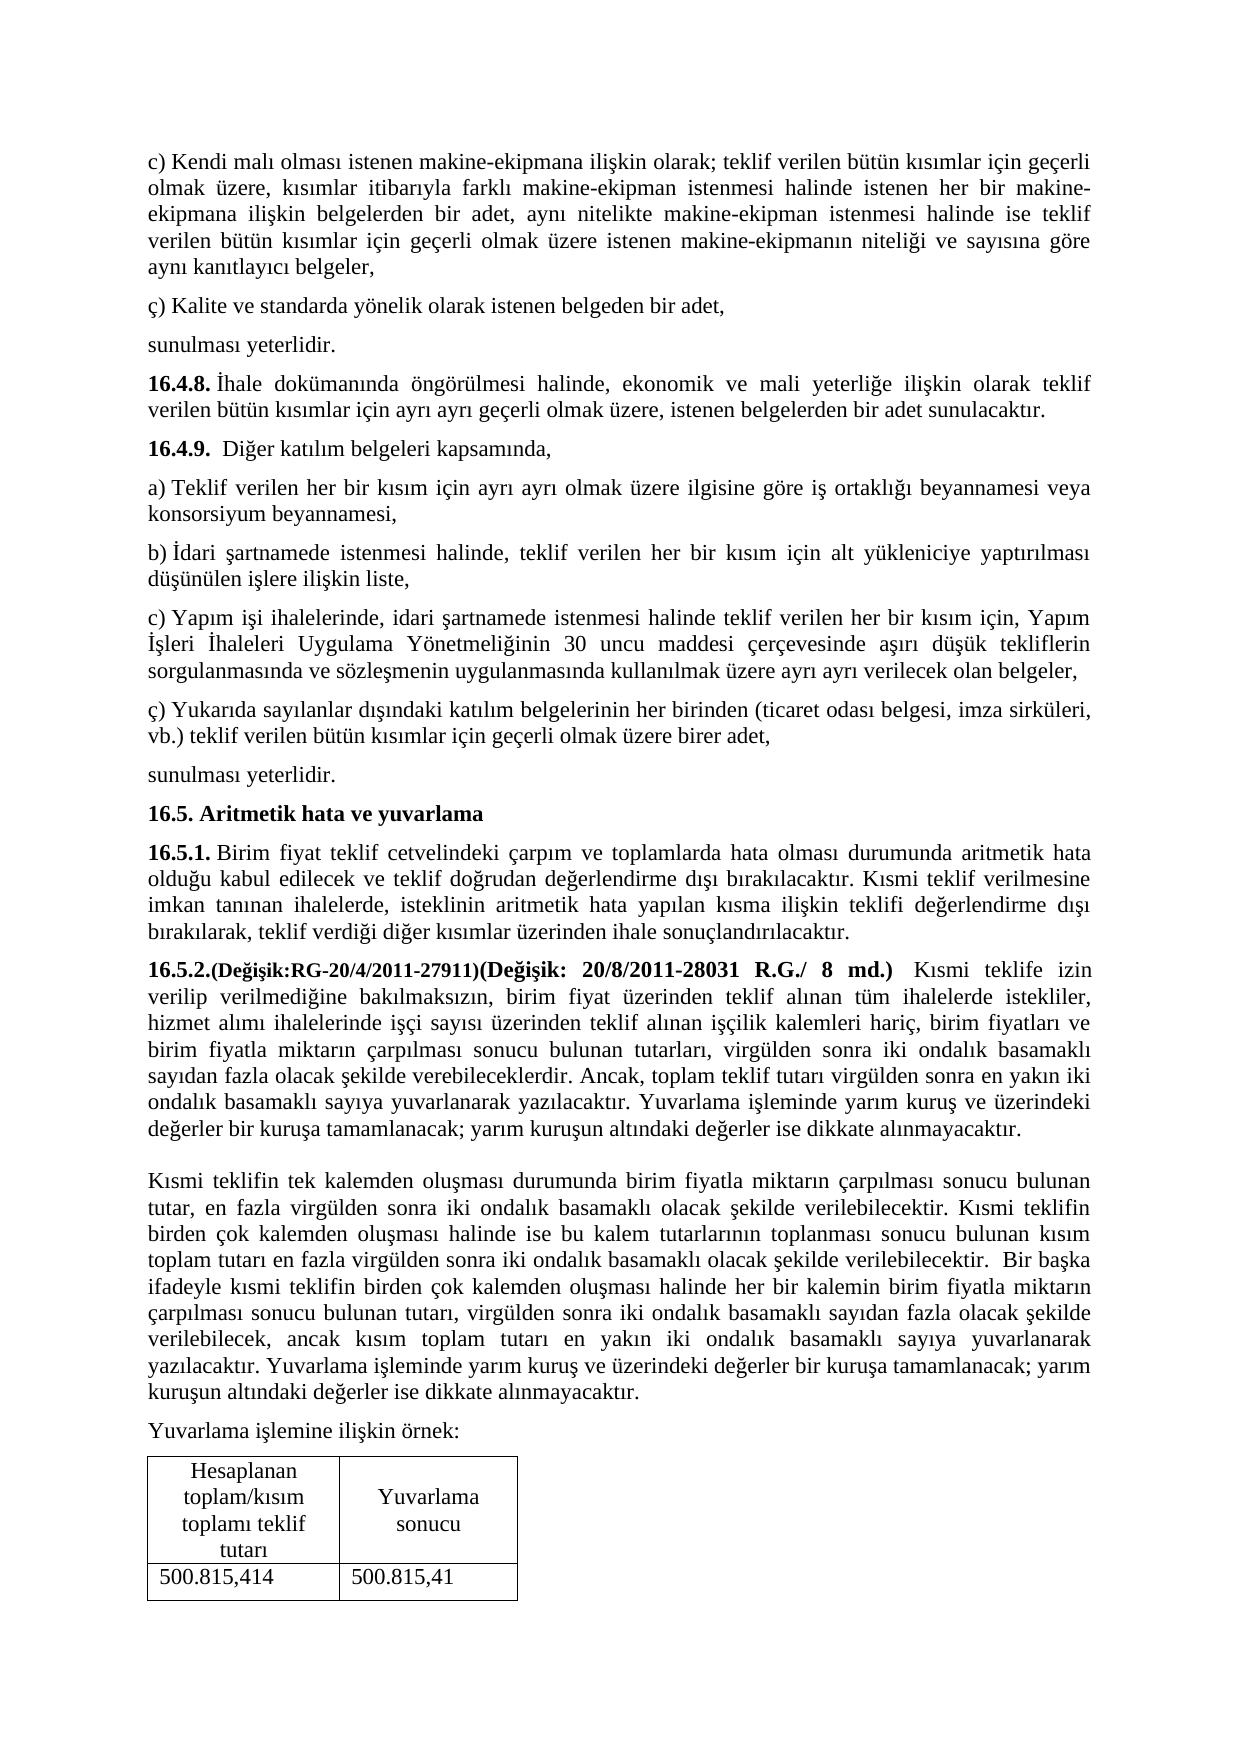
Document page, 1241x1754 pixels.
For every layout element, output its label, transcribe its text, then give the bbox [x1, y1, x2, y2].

text Yuvarlama işlemine ilişkin örnek: [148, 1417, 1092, 1443]
table_header Yuvarlama sonucu [340, 1457, 517, 1562]
table_cell 500.815,41 [340, 1564, 517, 1599]
text ç) Yukarıda sayılanlar dışındaki katılım belgelerinin her birinden (ticaret odası belgesi, imza sirküleri, vb.) teklif verilen bütün kısımlar için geçerli olmak üzere birer adet, [148, 696, 1092, 748]
text c) Yapım işi ihalelerinde, idari şartnamede istenmesi halinde teklif verilen her bir kısım için, Yapım İşleri İhaleleri Uygulama Yönetmeliğinin 30 uncu maddesi çerçevesinde aşırı düşük tekliflerin sorgulanmasında ve sözleşmenin uygulanmasında kullanılmak üzere ayrı ayrı verilecek olan belgeler, [148, 604, 1092, 683]
table_cell 500.815,414 [148, 1564, 339, 1599]
text 16.5.1. Birim fiyat teklif cetvelindeki çarpım ve toplamlarda hata olması durumunda aritmetik hata olduğu kabul edilecek ve teklif doğrudan değerlendirme dışı bırakılacaktır. Kısmi teklif verilmesine imkan tanınan ihalelerde, isteklinin aritmetik hata yapılan kısma ilişkin teklifi değerlendirme dışı bırakılarak, teklif verdiği diğer kısımlar üzerinden ihale sonuçlandırılacaktır. [148, 839, 1092, 944]
text sunulması yeterlidir. [148, 331, 1092, 357]
text 16.4.8. İhale dokümanında öngörülmesi halinde, ekonomik ve mali yeterliğe ilişkin olarak teklif verilen bütün kısımlar için ayrı ayrı geçerli olmak üzere, istenen belgelerden bir adet sunulacaktır. [148, 370, 1092, 422]
text 16.5.2.(Değişik:RG-20/4/2011-27911)(Değişik: 20/8/2011-28031 R.G./ 8 md.) Kısmi teklife izin verilip verilmediğine bakılmaksızın, birim fiyat üzerinden teklif alınan tüm ihalelerde istekliler, hizmet alımı ihalelerinde işçi sayısı üzerinden teklif alınan işçilik kalemleri hariç, birim fiyatları ve birim fiyatla miktarın çarpılması sonucu bulunan tutarları, virgülden sonra iki ondalık basamaklı sayıdan fazla olacak şekilde verebileceklerdir. Ancak, toplam teklif tutarı virgülden sonra en yakın iki ondalık basamaklı sayıya yuvarlanarak yazılacaktır. Yuvarlama işleminde yarım kuruş ve üzerindeki değerler bir kuruşa tamamlanacak; yarım kuruşun altındaki değerler ise dikkate alınmayacaktır. [148, 957, 1092, 1141]
text a) Teklif verilen her bir kısım için ayrı ayrı olmak üzere ilgisine göre iş ortaklığı beyannamesi veya konsorsiyum beyannamesi, [148, 474, 1092, 526]
text 16.5. Aritmetik hata ve yuvarlama [148, 800, 1092, 826]
text ç) Kalite ve standarda yönelik olarak istenen belgeden bir adet, [148, 292, 1092, 318]
text b) İdari şartnamede istenmesi halinde, teklif verilen her bir kısım için alt yükleniciye yaptırılması düşünülen işlere ilişkin liste, [148, 539, 1092, 592]
text Kısmi teklifin tek kalemden oluşması durumunda birim fiyatla miktarın çarpılması sonucu bulunan tutar, en fazla virgülden sonra iki ondalık basamaklı olacak şekilde verilebilecektir. Kısmi teklifin birden çok kalemden oluşması halinde ise bu kalem tutarlarının toplanması sonucu bulunan kısım toplam tutarı en fazla virgülden sonra iki ondalık basamaklı olacak şekilde verilebilecektir. Bir başka ifadeyle kısmi teklifin birden çok kalemden oluşması halinde her bir kalemin birim fiyatla miktarın çarpılması sonucu bulunan tutarı, virgülden sonra iki ondalık basamaklı sayıdan fazla olacak şekilde verilebilecek, ancak kısım toplam tutarı en yakın iki ondalık basamaklı sayıya yuvarlanarak yazılacaktır. Yuvarlama işleminde yarım kuruş ve üzerindeki değerler bir kuruşa tamamlanacak; yarım kuruşun altındaki değerler ise dikkate alınmayacaktır. [148, 1167, 1092, 1404]
text 16.4.9. Diğer katılım belgeleri kapsamında, [148, 435, 1092, 461]
text c) Kendi malı olması istenen makine-ekipmana ilişkin olarak; teklif verilen bütün kısımlar için geçerli olmak üzere, kısımlar itibarıyla farklı makine-ekipman istenmesi halinde istenen her bir makine-ekipmana ilişkin belgelerden bir adet, aynı nitelikte makine-ekipman istenmesi halinde ise teklif verilen bütün kısımlar için geçerli olmak üzere istenen makine-ekipmanın niteliği ve sayısına göre aynı kanıtlayıcı belgeler, [148, 148, 1092, 279]
table_header Hesaplanan toplam/kısım toplamı teklif tutarı [148, 1457, 339, 1562]
text sunulması yeterlidir. [148, 761, 1092, 787]
